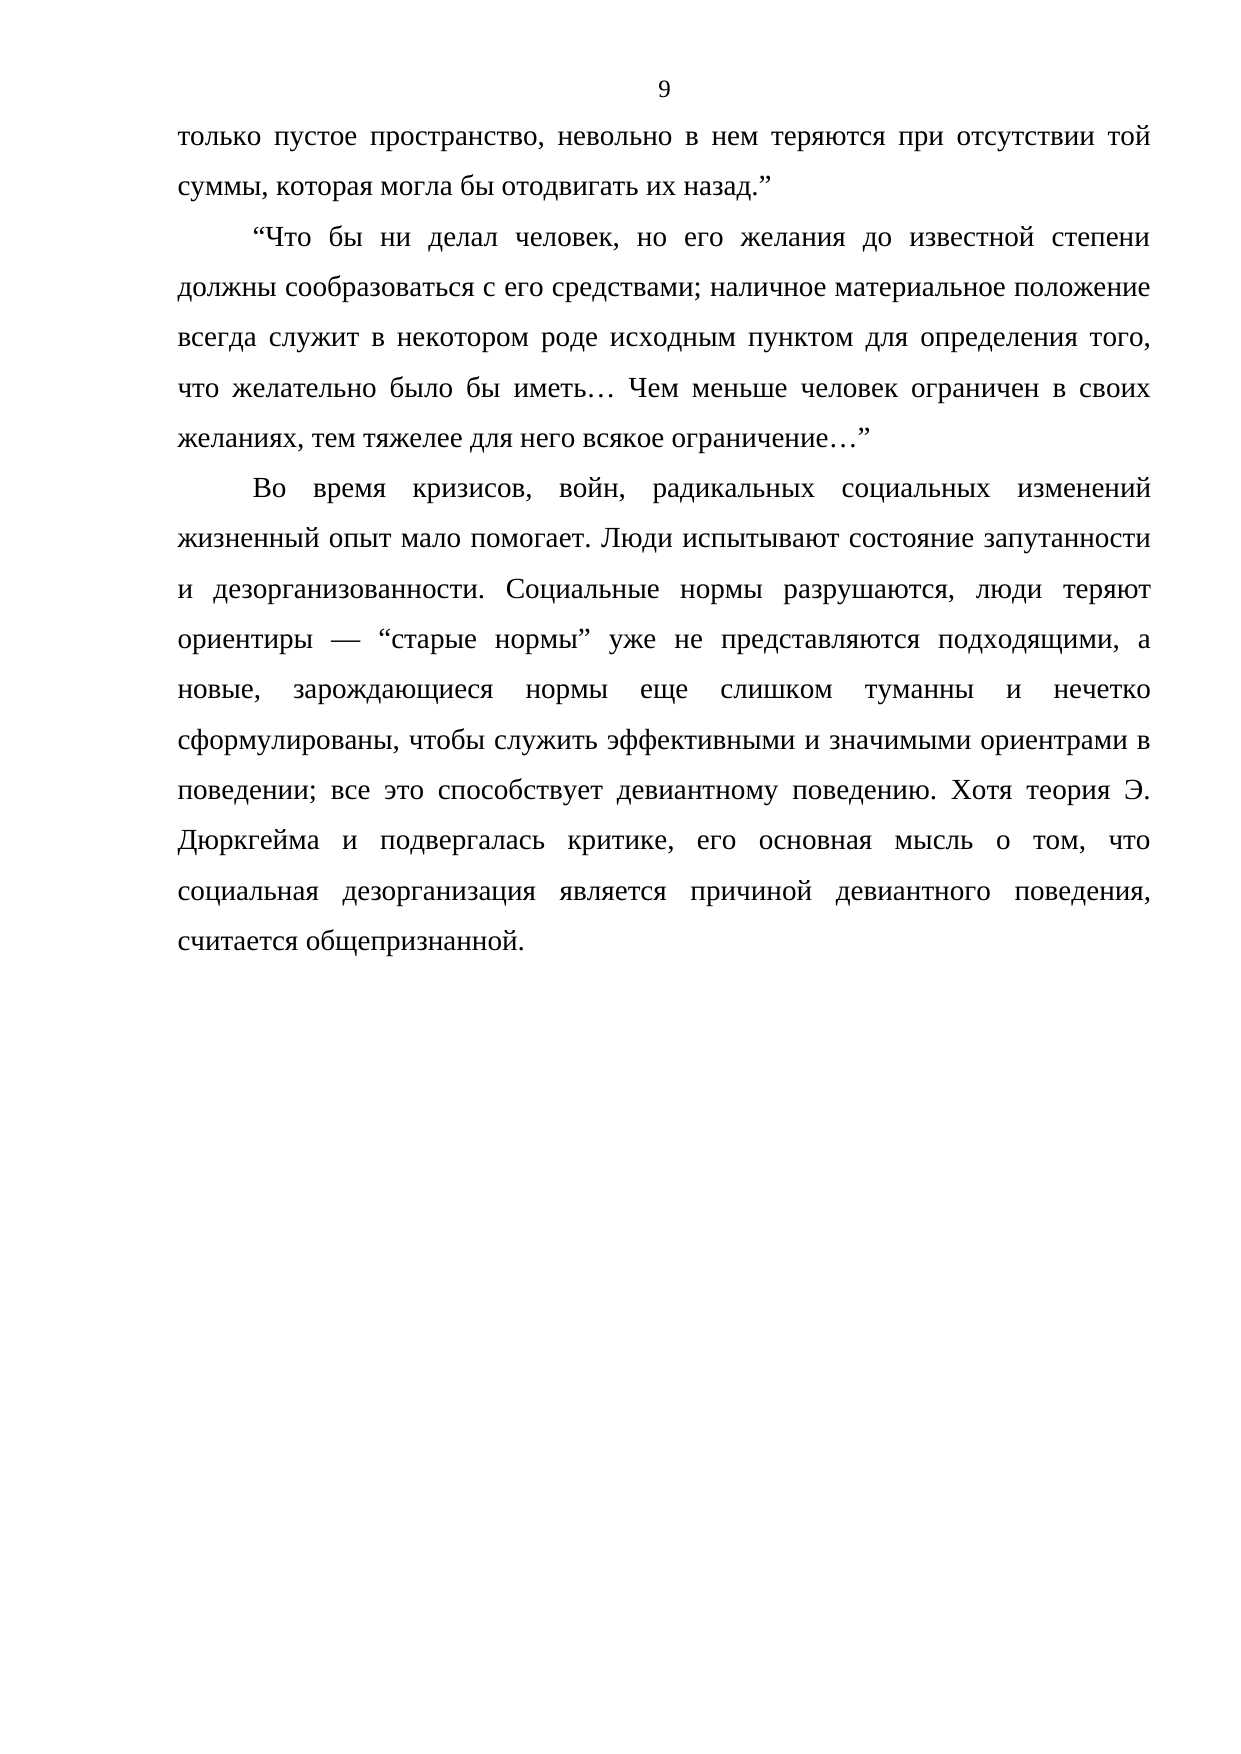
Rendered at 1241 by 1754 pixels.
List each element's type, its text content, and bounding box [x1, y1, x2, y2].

text Во время кризисов, войн, радикальных социальных изменений жизненный опыт мало помогает. Люди испытывают состояние запутанности и дезорганизованности. Социальные нормы разрушаются, люди теряют ориентиры — “старые нормы” уже не представляются подходящими, а новые, зарождающиеся нормы еще слишком туманны и нечетко сформулированы, чтобы служить эффективными и значимыми ориентрами в поведении; все это способствует девиантному поведению. Хотя теория Э. Дюркгейма и подвергалась критике, его основная мысль о том, что социальная дезорганизация является причиной девиантного поведения, считается общепризнанной. [177, 470, 1152, 957]
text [177, 118, 1152, 202]
text “Что бы ни делал человек, но его желания до известной степени должны сообразоваться с его средствами; наличное материальное положение всегда служит в некотором роде исходным пунктом для определения того, что желательно было бы иметь… Чем меньше человек ограничен в своих желаниях, тем тяжелее для него всякое ограничение…” [177, 219, 1152, 453]
